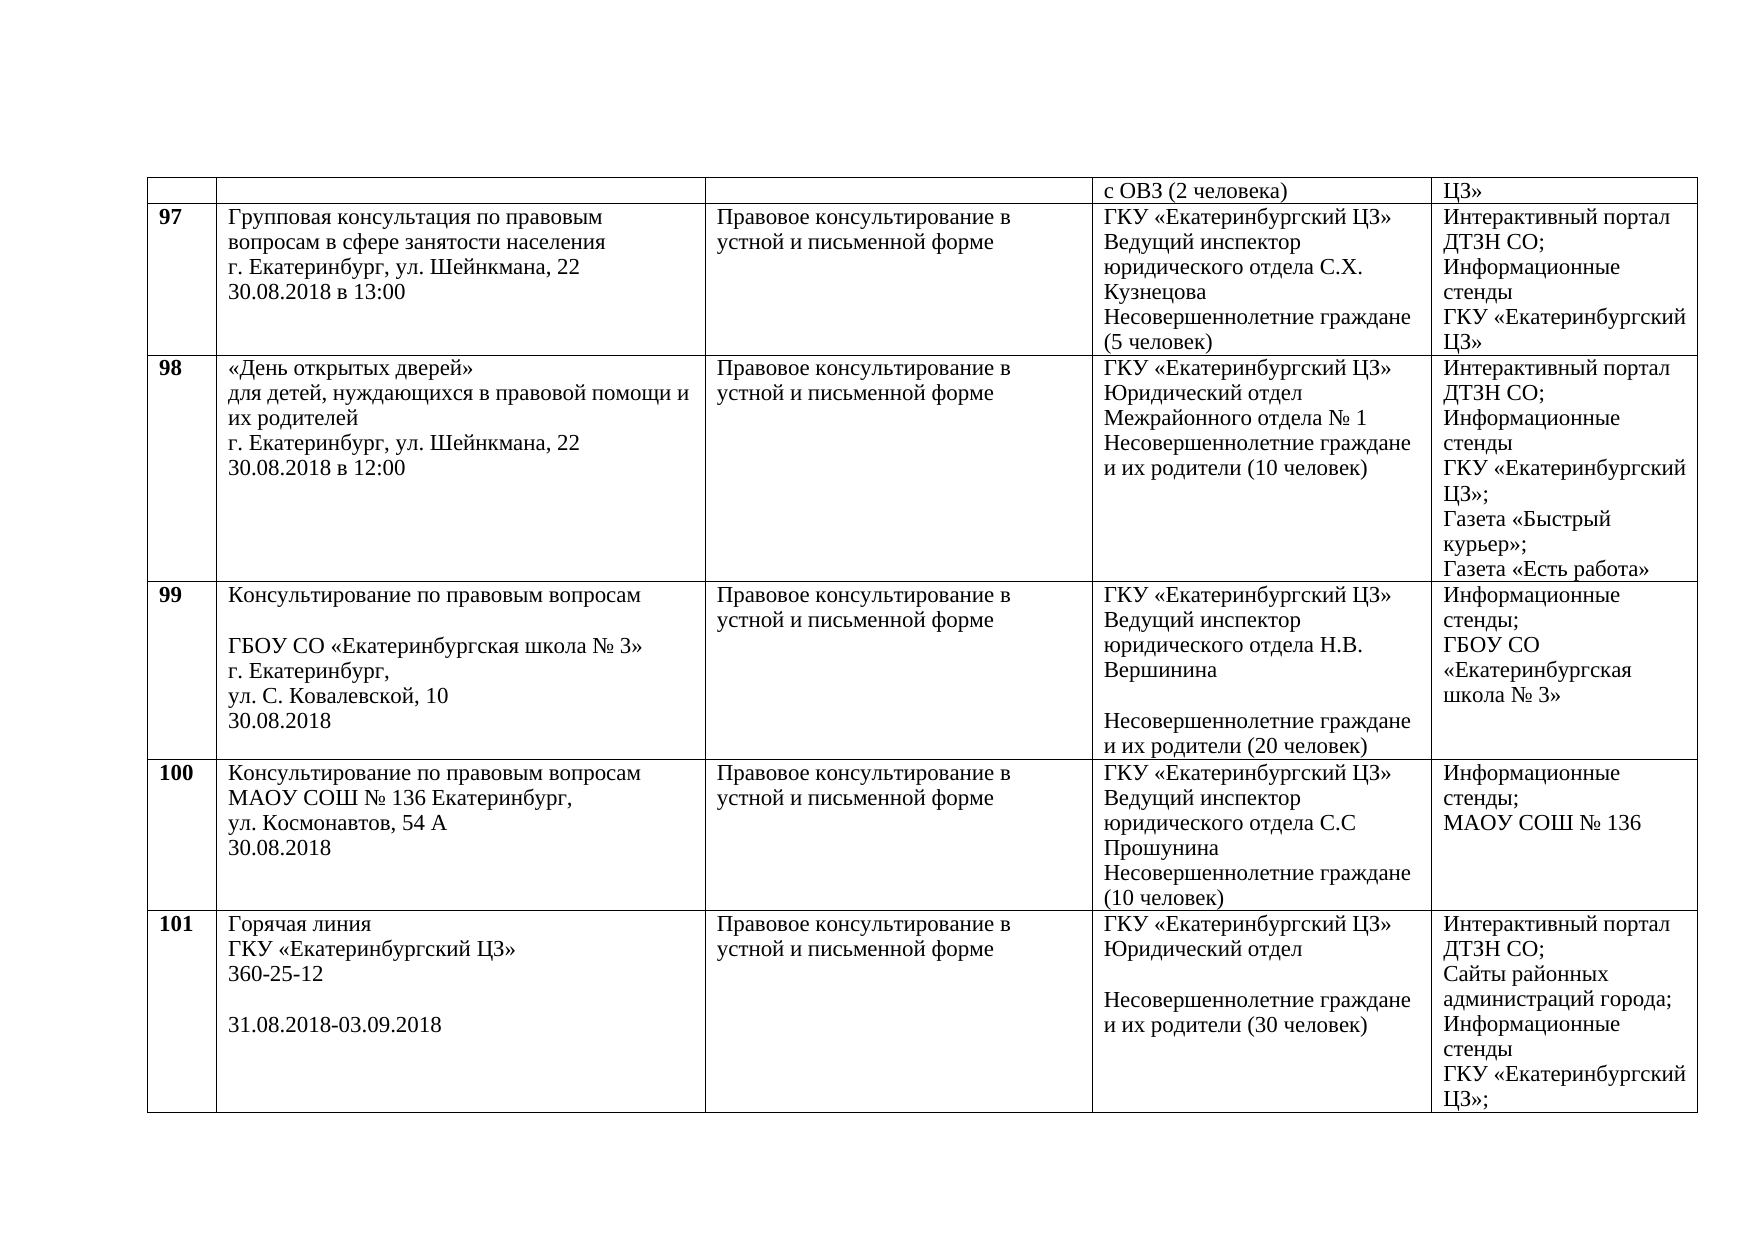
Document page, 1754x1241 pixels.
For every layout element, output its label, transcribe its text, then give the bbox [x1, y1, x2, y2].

table_cell Правовое консультирование в устной и письменной форме [706, 582, 1092, 759]
table_cell Правовое консультирование в устной и письменной форме [706, 356, 1092, 581]
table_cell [1093, 911, 1431, 1112]
table_cell Интерактивный портал ДТЗН СО; Информационные стенды ГКУ «Екатеринбургский ЦЗ»; Газета «Быстрый курьер»; Газета «Есть работа» [1432, 356, 1697, 581]
table_cell Информационные стенды; ГБОУ СО «Екатеринбургская школа № 3» [1432, 582, 1697, 759]
table_cell 100 [148, 760, 216, 910]
table_cell Консультирование по правовым вопросам МАОУ СОШ № 136 Екатеринбург, ул. Космонавтов, 54 А 30.08.2018 [217, 760, 705, 910]
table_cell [706, 911, 1092, 1112]
table_cell ГКУ «Екатеринбургский ЦЗ» Ведущий инспектор юридического отдела Н.В. Вершинина Несовершеннолетние граждане и их родители (20 человек) [1093, 582, 1431, 759]
table_cell Групповая консультация по правовым вопросам в сфере занятости населения г. Екатеринбург, ул. Шейнкмана, 22 30.08.2018 в 13:00 [217, 204, 705, 354]
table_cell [217, 911, 705, 1112]
table_cell 97 [148, 204, 216, 354]
table_cell Информационные стенды; МАОУ СОШ № 136 [1432, 760, 1697, 910]
table_cell Интерактивный портал ДТЗН СО; Информационные стенды ГКУ «Екатеринбургский ЦЗ» [1432, 204, 1697, 354]
table_cell Консультирование по правовым вопросам ГБОУ СО «Екатеринбургская школа № 3» г. Екатеринбург, ул. С. Ковалевской, 10 30.08.2018 [217, 582, 705, 759]
table_cell 99 [148, 582, 216, 759]
table_cell Правовое консультирование в устной и письменной форме [706, 204, 1092, 354]
table_cell «День открытых дверей» для детей, нуждающихся в правовой помощи и их родителей г. Екатеринбург, ул. Шейнкмана, 22 30.08.2018 в 12:00 [217, 356, 705, 581]
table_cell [1093, 178, 1431, 203]
table_cell 101 [148, 911, 216, 1112]
table_cell ГКУ «Екатеринбургский ЦЗ» Ведущий инспектор юридического отдела С.Х. Кузнецова Несовершеннолетние граждане (5 человек) [1093, 204, 1431, 354]
table_cell Правовое консультирование в устной и письменной форме [706, 760, 1092, 910]
table_cell 96 [148, 178, 216, 203]
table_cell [217, 178, 705, 203]
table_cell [706, 178, 1092, 203]
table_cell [1432, 911, 1697, 1112]
table_cell ГКУ «Екатеринбургский ЦЗ» Юридический отдел Межрайонного отдела № 1 Несовершеннолетние граждане и их родители (10 человек) [1093, 356, 1431, 581]
table_cell ГКУ «Екатеринбургский ЦЗ» Ведущий инспектор юридического отдела С.С Прошунина Несовершеннолетние граждане (10 человек) [1093, 760, 1431, 910]
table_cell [1432, 178, 1697, 203]
table_cell 98 [148, 356, 216, 581]
